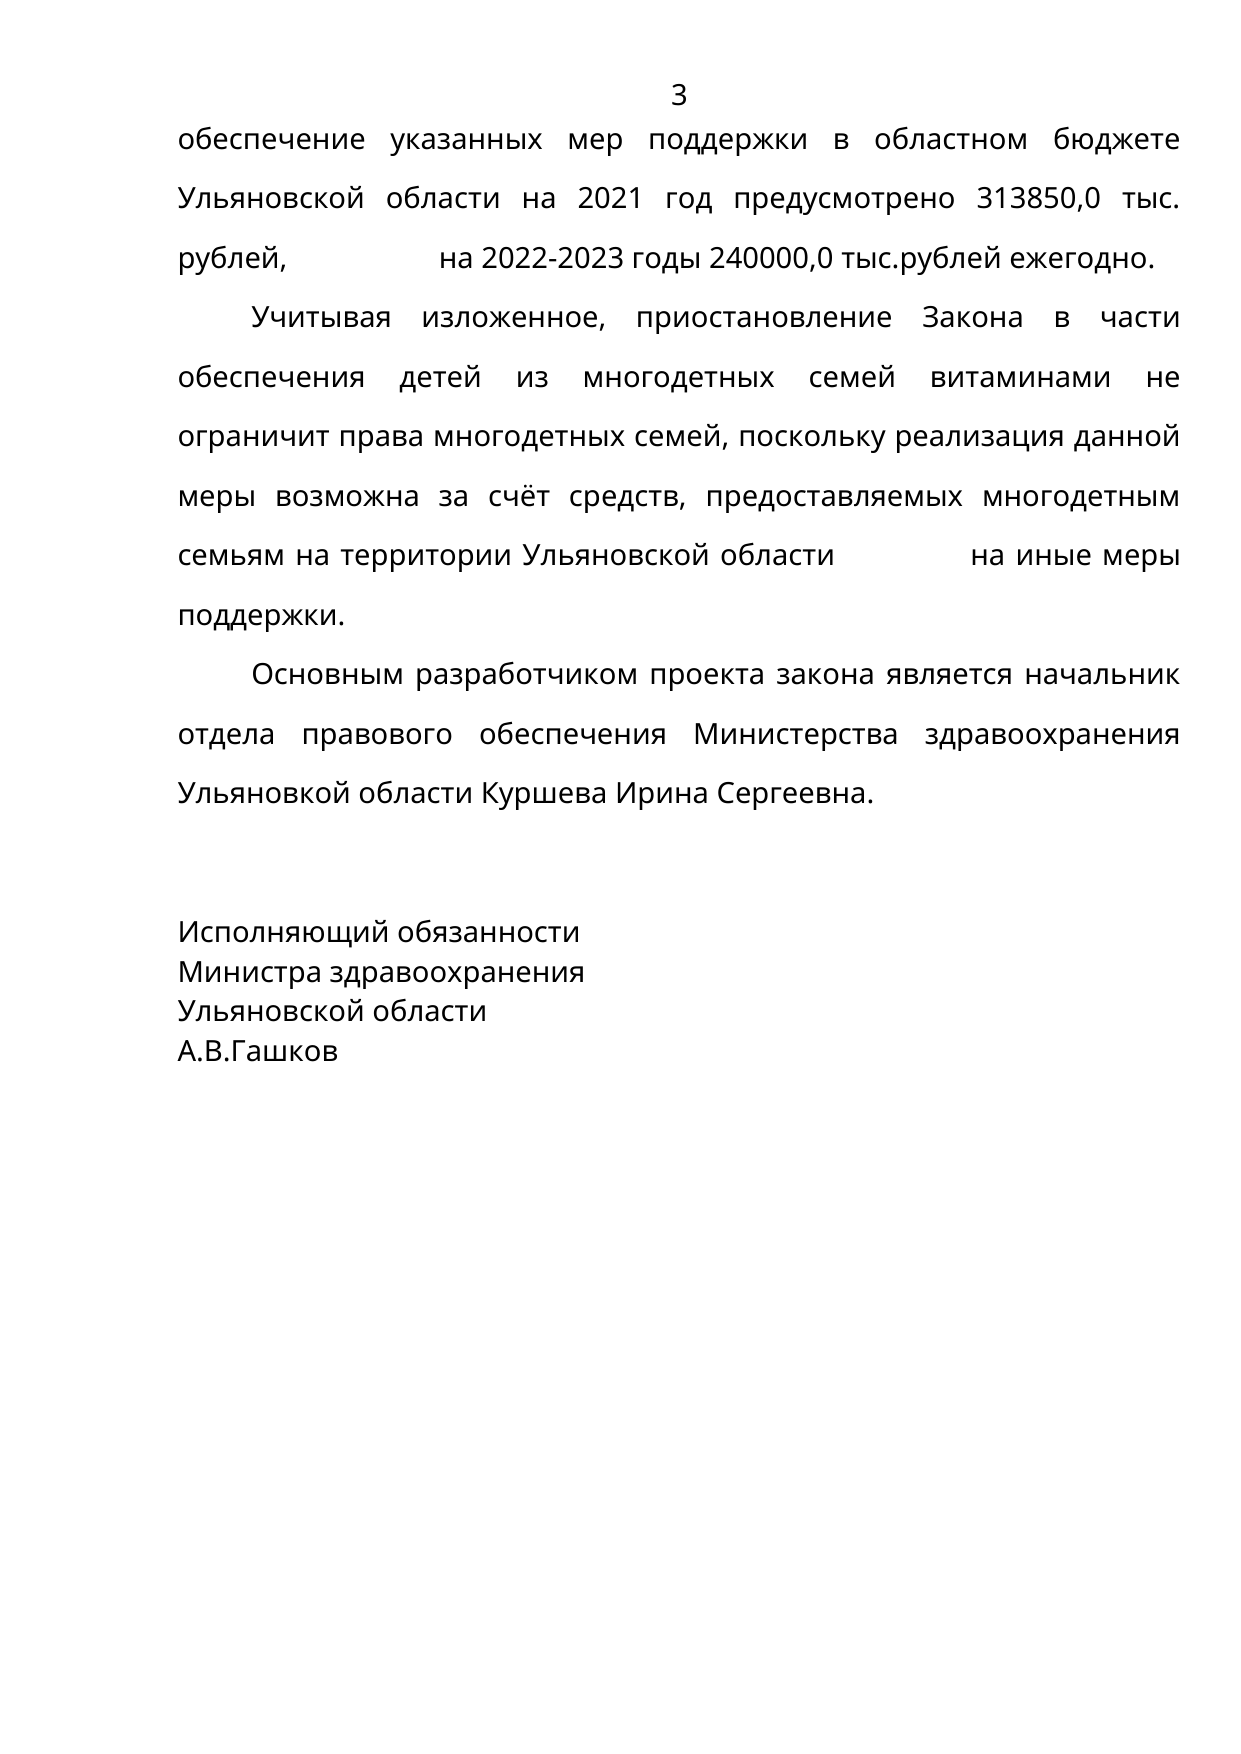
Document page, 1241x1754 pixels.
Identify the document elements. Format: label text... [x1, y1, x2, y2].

text Основным разработчиком проекта закона является начальник отдела правового обеспечения Министерства здравоохранения Ульяновкой области Куршева Ирина Сергеевна. [177, 653, 1181, 812]
text Министра здравоохранения [177, 951, 1181, 991]
text Учитывая изложенное, приостановление Закона в части обеспечения детей из многодетных семей витаминами не ограничит права многодетных семей, поскольку реализация данной меры возможна за счёт средств, предоставляемых многодетным семьям на территории Ульяновской области на иные меры поддержки. [177, 297, 1181, 634]
text Ульяновской области А.В.Гашков [177, 991, 1181, 1070]
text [177, 118, 1181, 277]
text Исполняющий обязанности [177, 911, 1181, 951]
